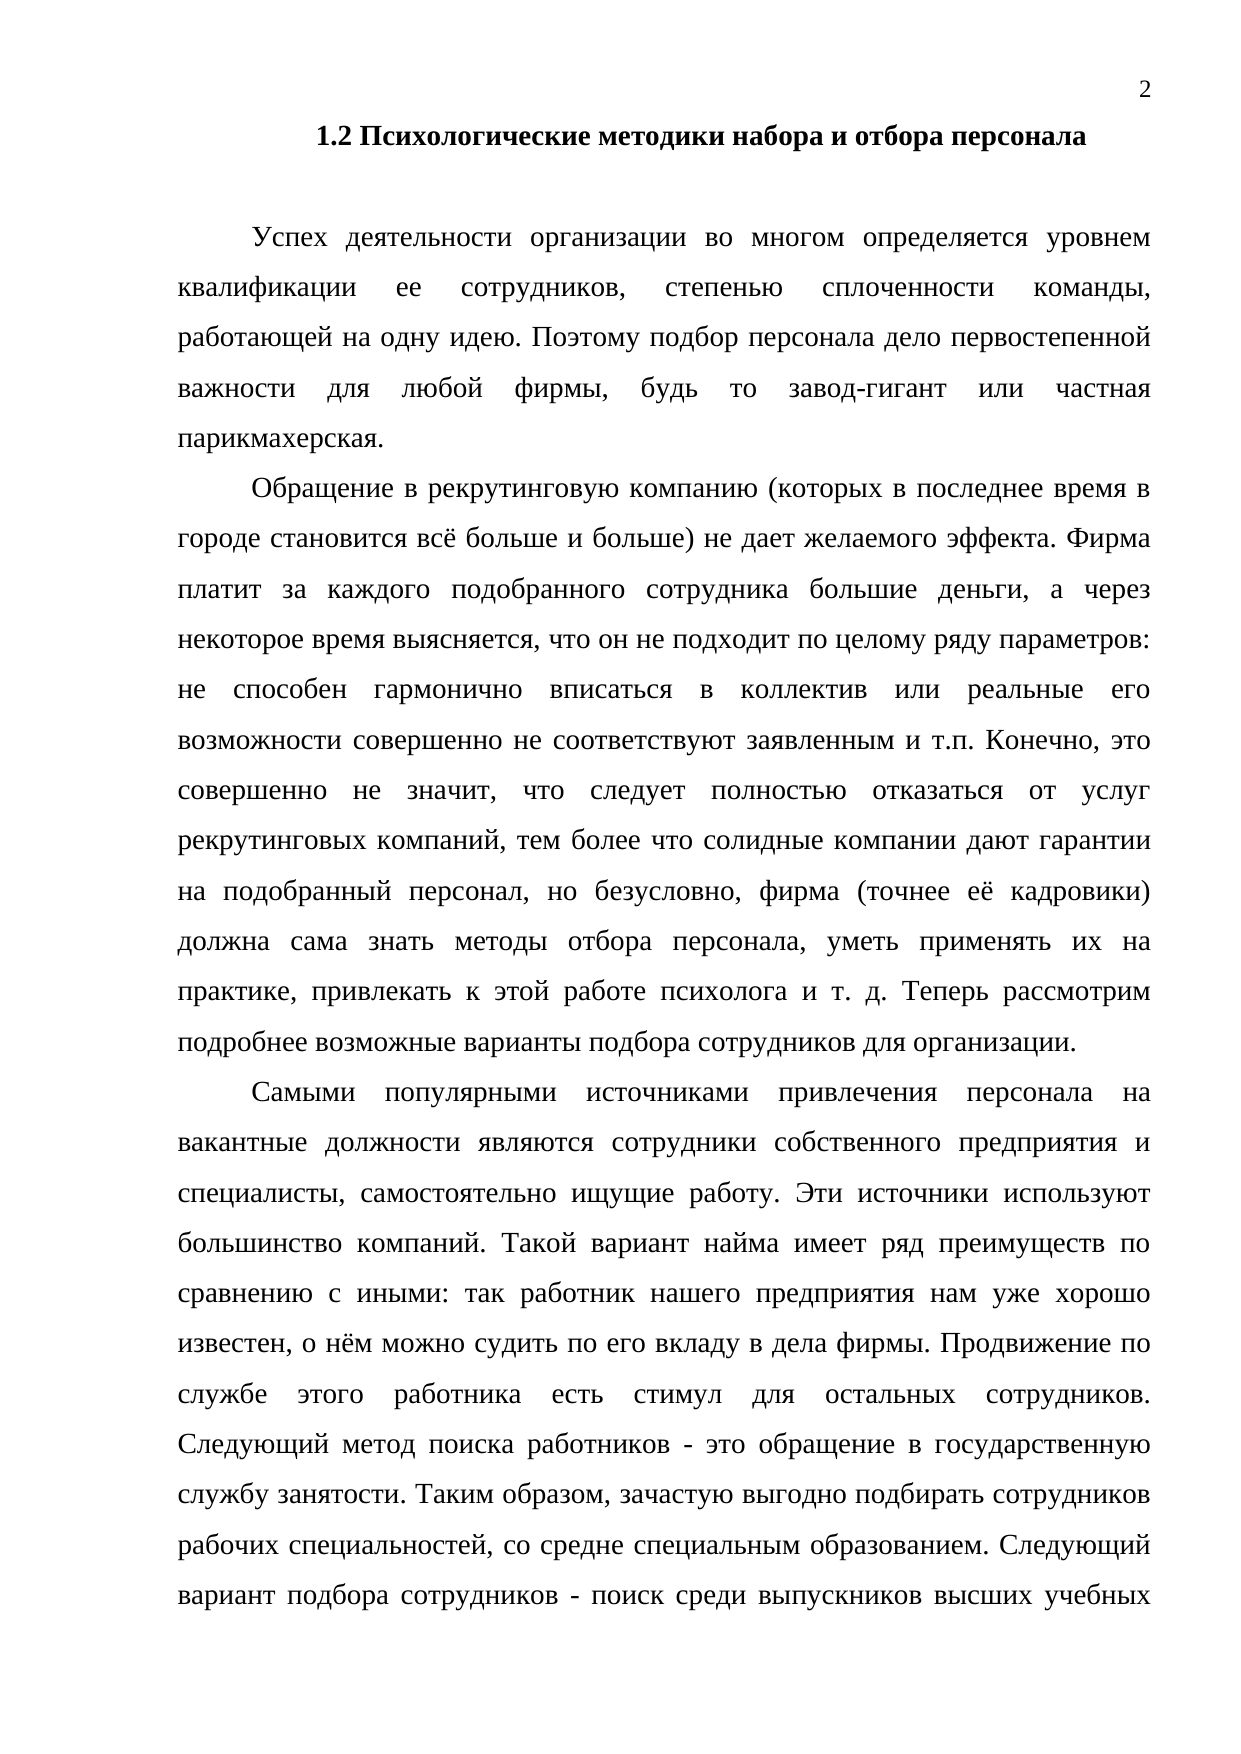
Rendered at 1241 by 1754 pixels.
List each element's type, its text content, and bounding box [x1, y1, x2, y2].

text Успех деятельности организации во многом определяется уровнем квалификации ее сотрудников, степенью сплоченности команды, работающей на одну идею. Поэтому подбор персонала дело первостепенной важности для любой фирмы, будь то завод-гигант или частная парикмахерская. [177, 219, 1152, 453]
text 1.2 Психологические методики набора и отбора персонала [177, 118, 1152, 152]
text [177, 1074, 1152, 1611]
text Обращение в рекрутинговую компанию (которых в последнее время в городе становится всё больше и больше) не дает желаемого эффекта. Фирма платит за каждого подобранного сотрудника большие деньги, а через некоторое время выясняется, что он не подходит по целому ряду параметров: не способен гармонично вписаться в коллектив или реальные его возможности совершенно не соответствуют заявленным и т.п. Конечно, это совершенно не значит, что следует полностью отказаться от услуг рекрутинговых компаний, тем более что солидные компании дают гарантии на подобранный персонал, но безусловно, фирма (точнее её кадровики) должна сама знать методы отбора персонала, уметь применять их на практике, привлекать к этой работе психолога и т. д. Теперь рассмотрим подробнее возможные варианты подбора сотрудников для организации. [177, 470, 1152, 1057]
